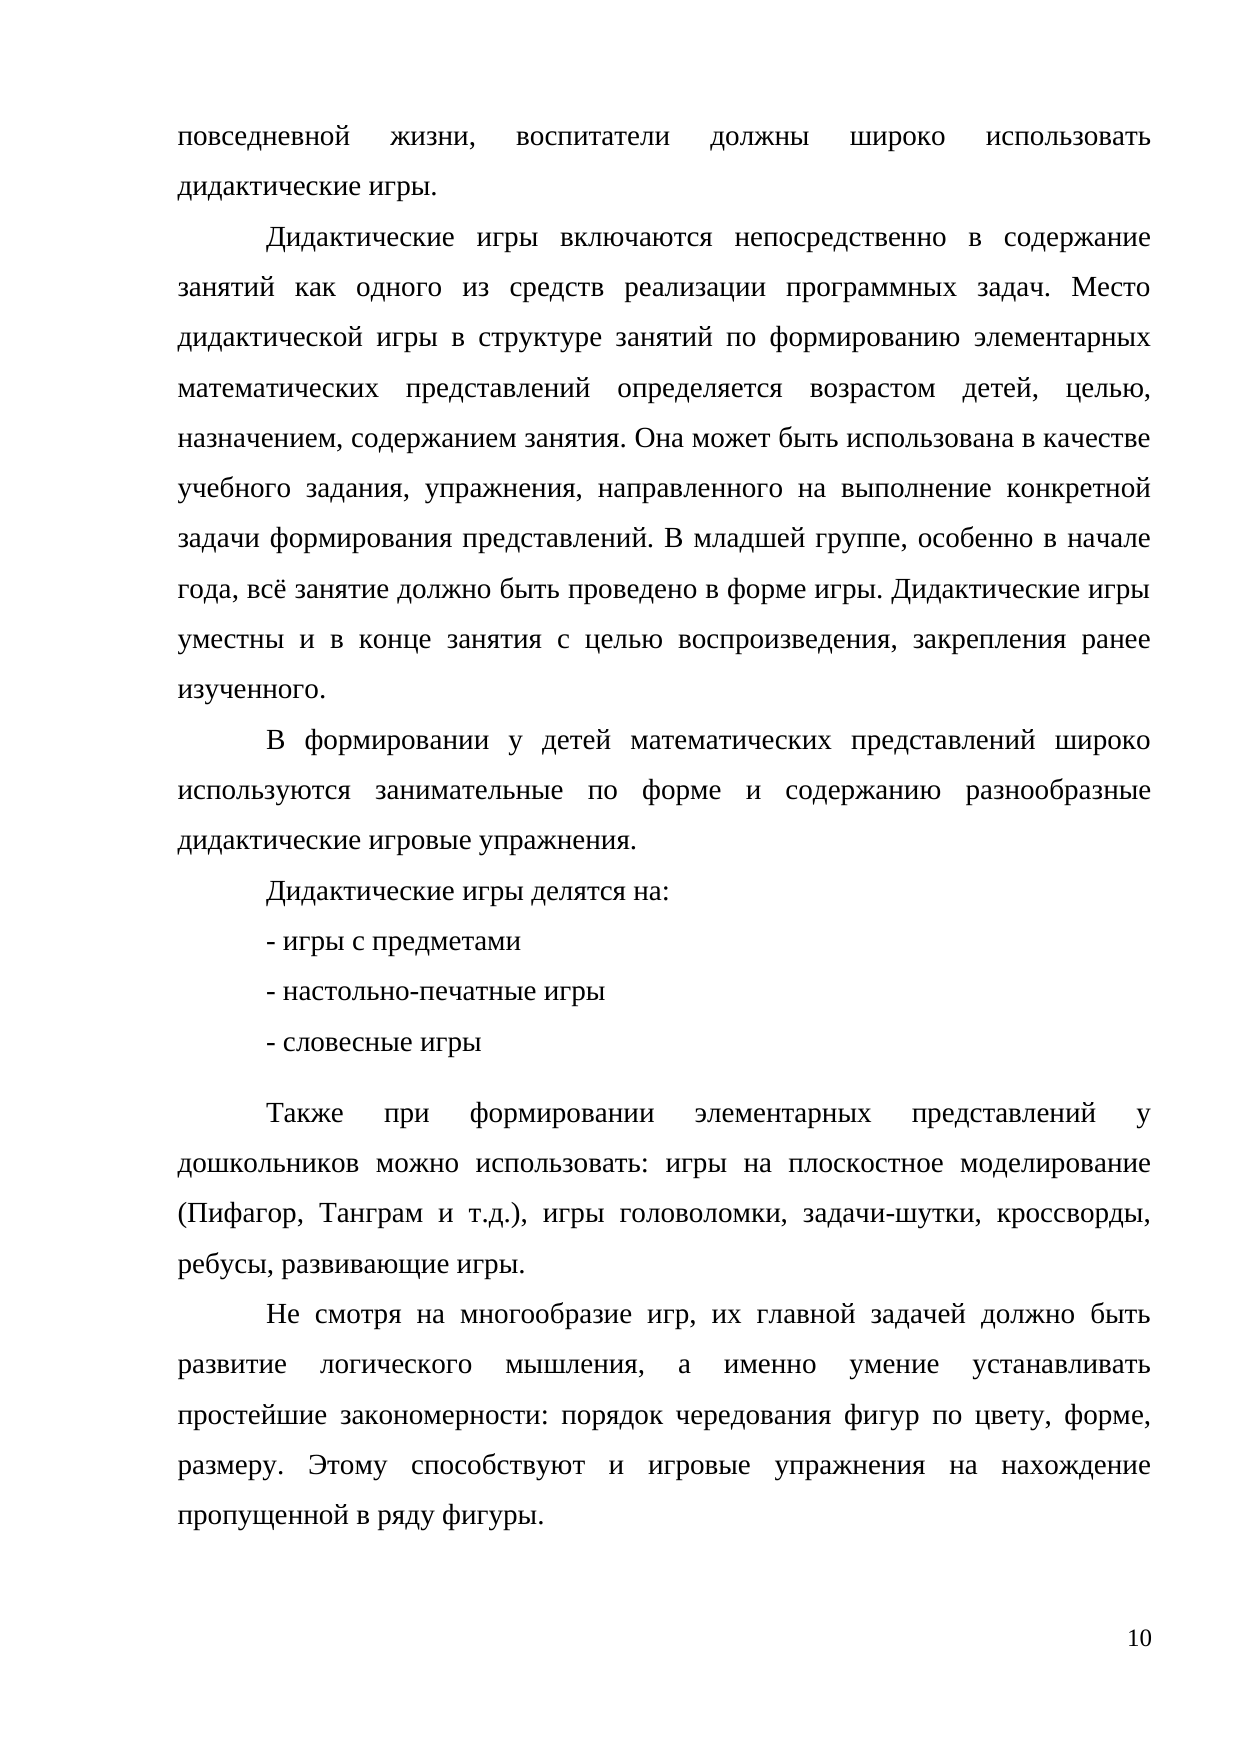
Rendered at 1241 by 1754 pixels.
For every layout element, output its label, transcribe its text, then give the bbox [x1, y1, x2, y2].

text Дидактические игры включаются непосредственно в содержание занятий как одного из средств реализации программных задач. Место дидактической игры в структуре занятий по формированию элементарных математических представлений определяется возрастом детей, целью, назначением, содержанием занятия. Она может быть использована в качестве учебного задания, упражнения, направленного на выполнение конкретной задачи формирования представлений. В младшей группе, особенно в начале года, всё занятие должно быть проведено в форме игры. Дидактические игры уместны и в конце занятия с целью воспроизведения, закрепления ранее изученного. [177, 219, 1152, 705]
text Также при формировании элементарных представлений у дошкольников можно использовать: игры на плоскостное моделирование (Пифагор, Танграм и т.д.), игры головоломки, задачи-шутки, кроссворды, ребусы, развивающие игры. [177, 1095, 1152, 1279]
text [177, 118, 1152, 202]
text Не смотря на многообразие игр, их главной задачей должно быть развитие логического мышления, а именно умение устанавливать простейшие закономерности: порядок чередования фигур по цвету, форме, размеру. Этому способствуют и игровые упражнения на нахождение пропущенной в ряду фигуры. [177, 1296, 1152, 1531]
text - словесные игры [177, 1024, 1152, 1057]
text Дидактические игры делятся на: [177, 873, 1152, 906]
text В формировании у детей математических представлений широко используются занимательные по форме и содержанию разнообразные дидактические игровые упражнения. [177, 722, 1152, 856]
text - игры с предметами [177, 923, 1152, 957]
text - настольно-печатные игры [177, 973, 1152, 1007]
